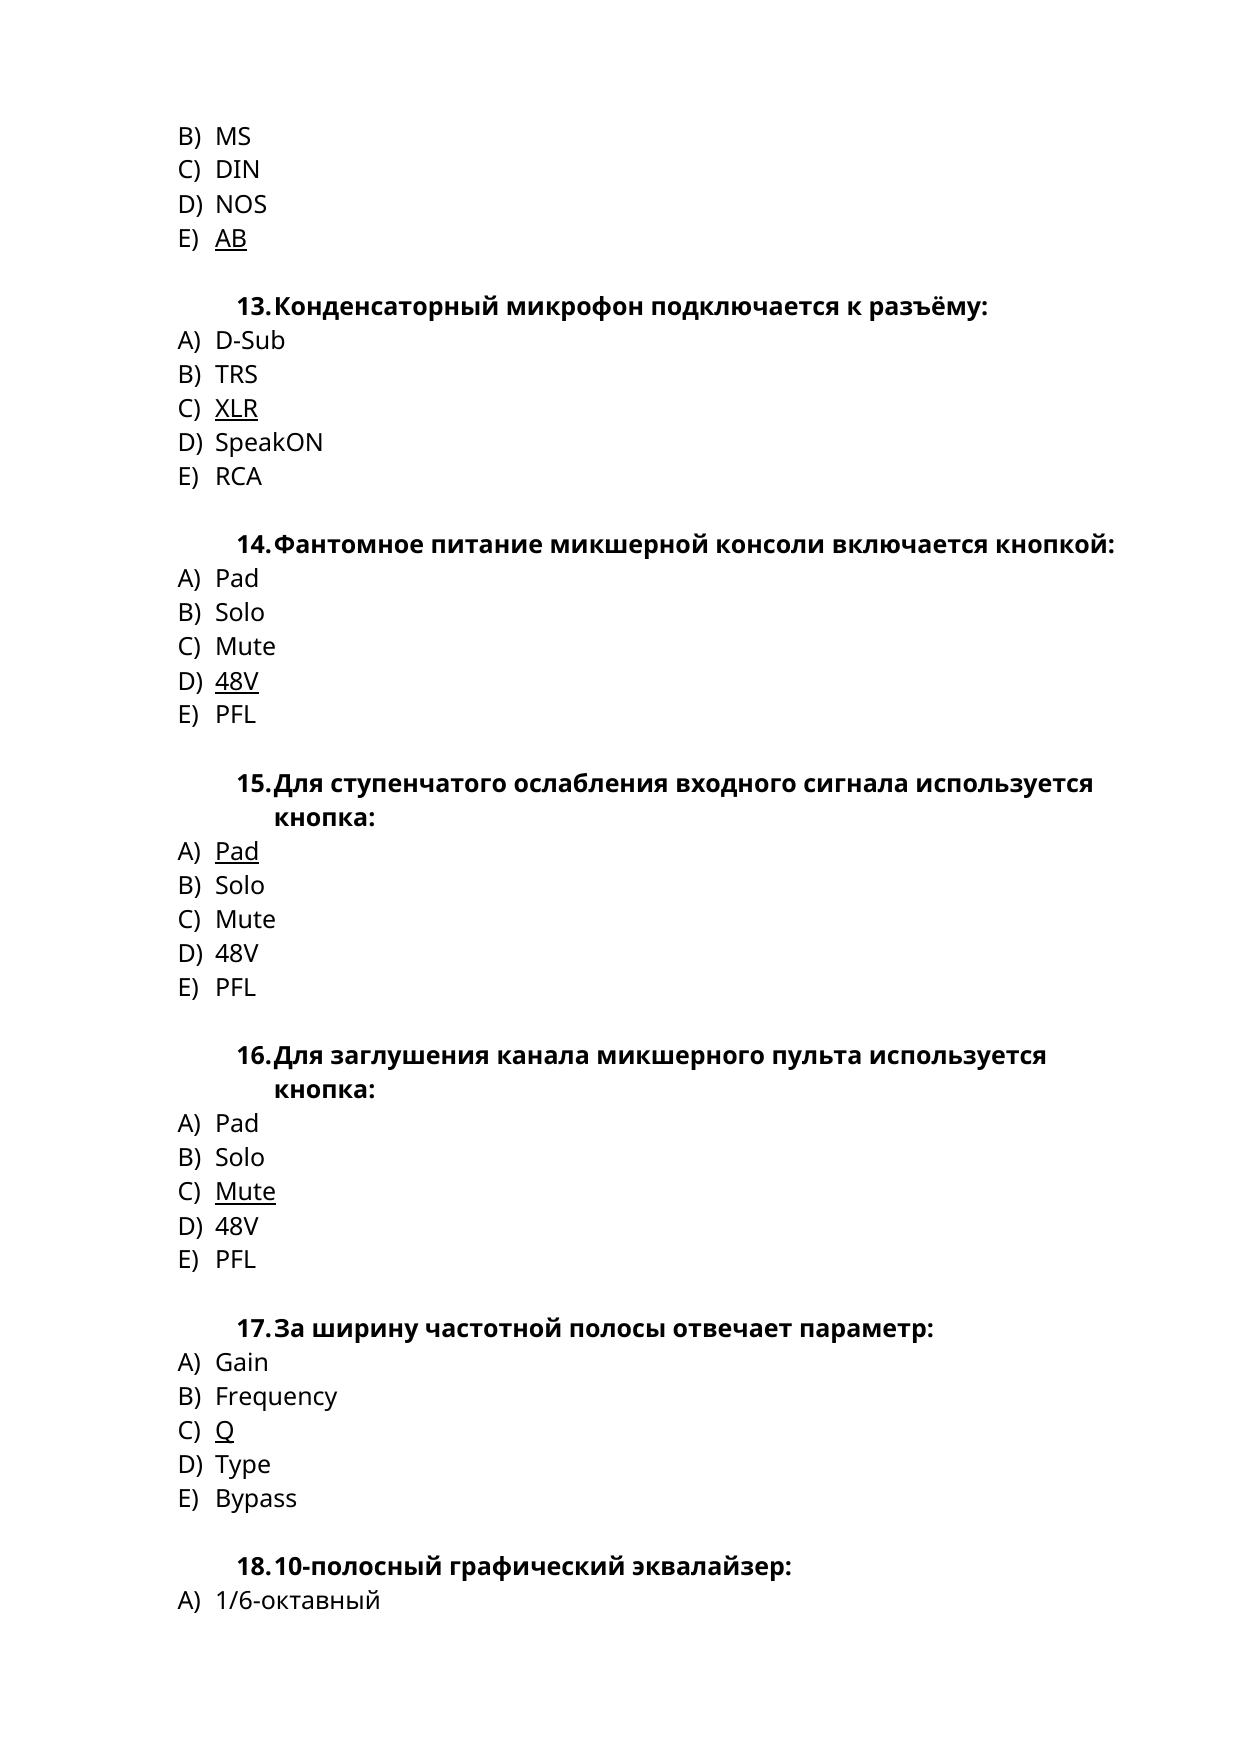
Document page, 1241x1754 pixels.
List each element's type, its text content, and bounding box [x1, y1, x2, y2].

list 48V [177, 1208, 1152, 1242]
list 48V [177, 936, 1152, 970]
list Solo [177, 1140, 1152, 1174]
list D-Sub [177, 322, 1152, 357]
list AB [177, 220, 1152, 254]
list Фантомное питание микшерной консоли включается кнопкой: [236, 527, 1152, 561]
list Для ступенчатого ослабления входного сигнала используется кнопка: [236, 765, 1152, 833]
list За ширину частотной полосы отвечает параметр: [236, 1310, 1152, 1344]
list 10-полосный графический эквалайзер: [236, 1549, 1152, 1583]
list Pad [177, 561, 1152, 595]
list Frequency [177, 1378, 1152, 1412]
list Mute [177, 902, 1152, 936]
list Gain [177, 1344, 1152, 1378]
list NOS [177, 186, 1152, 220]
list TRS [177, 357, 1152, 391]
list 1/6-октавный [177, 1583, 1152, 1617]
list 48V [177, 663, 1152, 697]
list Q [177, 1412, 1152, 1447]
list PFL [177, 970, 1152, 1004]
list PFL [177, 697, 1152, 731]
list Solo [177, 595, 1152, 629]
list Solo [177, 867, 1152, 902]
list Конденсаторный микрофон подключается к разъёму: [236, 288, 1152, 322]
list Для заглушения канала микшерного пульта используется кнопка: [236, 1038, 1152, 1106]
list MS [177, 118, 1152, 152]
list Pad [177, 833, 1152, 867]
list Mute [177, 629, 1152, 663]
list Mute [177, 1174, 1152, 1208]
list Type [177, 1447, 1152, 1481]
list DIN [177, 152, 1152, 186]
list PFL [177, 1242, 1152, 1276]
list Pad [177, 1106, 1152, 1140]
list SpeakON [177, 425, 1152, 459]
list RCA [177, 459, 1152, 493]
list XLR [177, 391, 1152, 425]
list Bypass [177, 1481, 1152, 1515]
